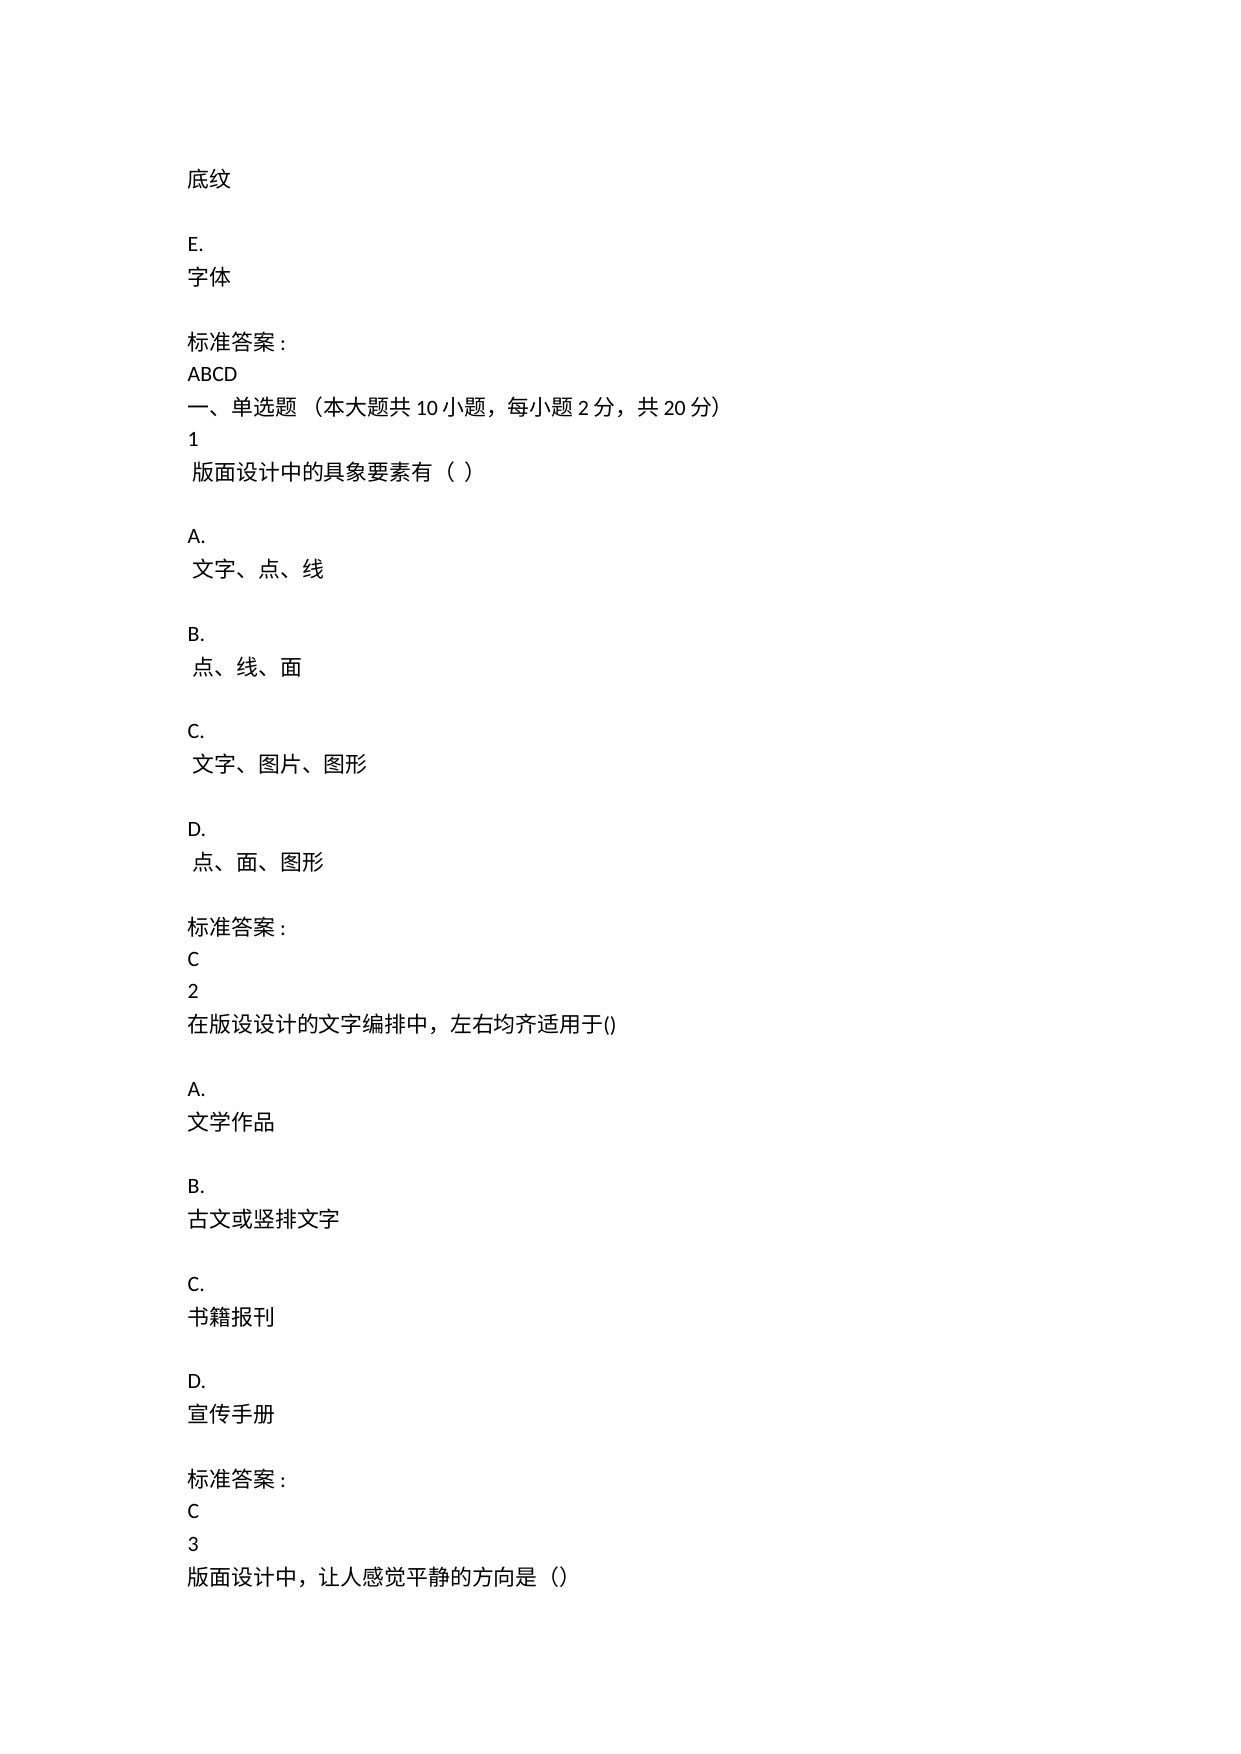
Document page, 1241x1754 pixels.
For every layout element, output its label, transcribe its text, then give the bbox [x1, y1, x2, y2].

text 标准答案 : [187, 1462, 1053, 1494]
text C. [187, 1267, 1053, 1299]
text 宣传手册 [187, 1397, 1053, 1429]
text ABCD [187, 357, 1053, 389]
text A. [187, 519, 1053, 552]
text B. [187, 1169, 1053, 1202]
text 2 [187, 974, 1053, 1007]
text 版面设计中的具象要素有（ ） [187, 454, 1053, 487]
text D. [187, 1364, 1053, 1397]
text C [187, 1494, 1053, 1527]
text C. [187, 714, 1053, 747]
text 底纹 [187, 162, 1053, 194]
text 1 [187, 422, 1053, 454]
text A. [187, 1072, 1053, 1104]
text 3 [187, 1527, 1053, 1559]
text D. [187, 812, 1053, 844]
text 文字、点、线 [187, 552, 1053, 584]
text 版面设计中，让人感觉平静的方向是（） [187, 1559, 1053, 1592]
text C [187, 942, 1053, 974]
text E. [187, 227, 1053, 259]
text 点、面、图形 [187, 844, 1053, 877]
text 字体 [187, 259, 1053, 292]
text 文字、图片、图形 [187, 747, 1053, 779]
text 标准答案 : [187, 324, 1053, 357]
text B. [187, 617, 1053, 649]
text 书籍报刊 [187, 1299, 1053, 1332]
text 标准答案 : [187, 909, 1053, 942]
text 一、单选题 （本大题共10小题，每小题2分，共20分） [187, 389, 1053, 422]
text 古文或竖排文字 [187, 1202, 1053, 1234]
text 在版设设计的文字编排中，左右均齐适用于() [187, 1007, 1053, 1039]
text 文学作品 [187, 1104, 1053, 1137]
text 点、线、面 [187, 649, 1053, 682]
